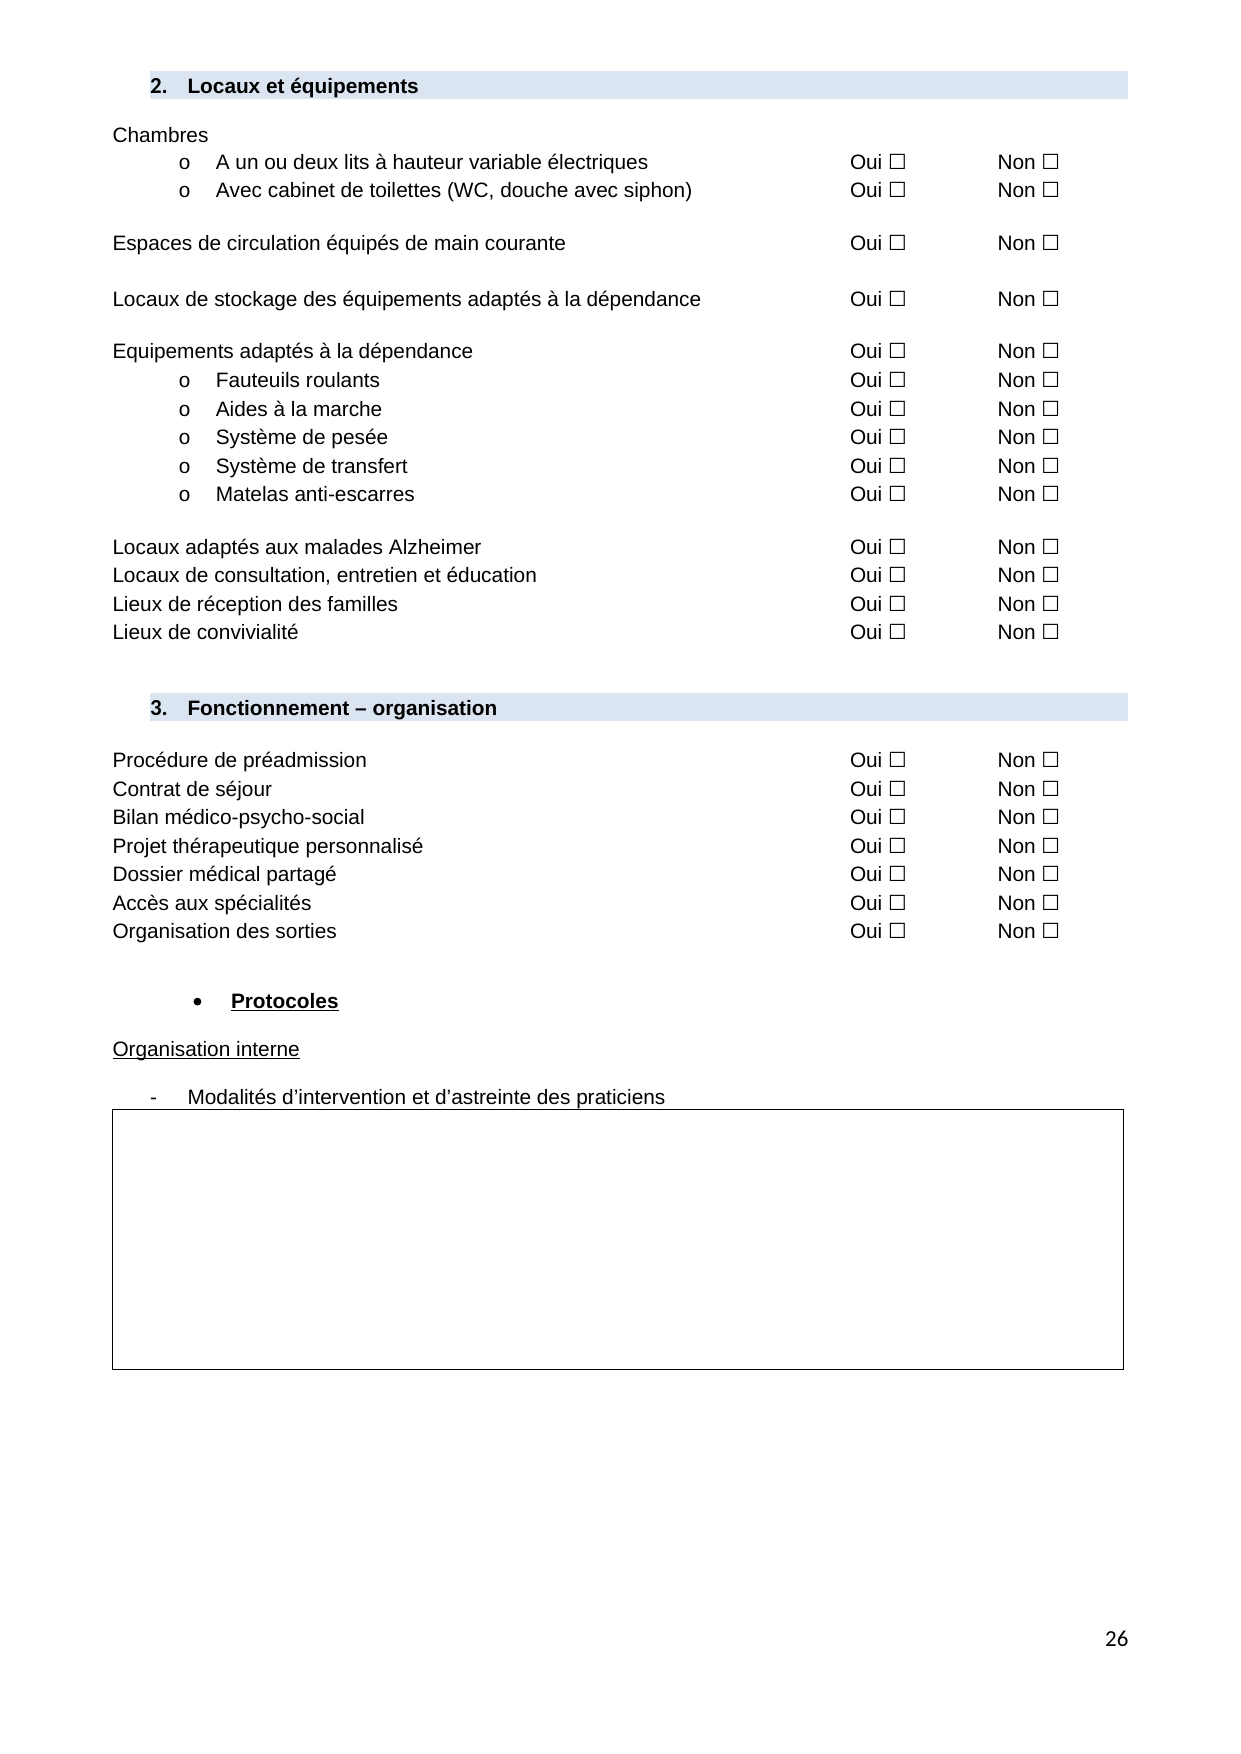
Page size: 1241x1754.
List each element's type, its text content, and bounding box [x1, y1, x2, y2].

text Dossier médical partagé Oui Non [112, 859, 1128, 888]
list Système de pesée Oui Non [178, 422, 1121, 451]
list Locaux et équipements [150, 71, 1128, 99]
text Locaux de consultation, entretien et éducation Oui Non [112, 560, 1121, 589]
text Lieux de réception des familles Oui Non [112, 589, 1121, 617]
text Espaces de circulation équipés de main courante Oui Non [112, 228, 1121, 256]
text Organisation interne [112, 1037, 1128, 1061]
list Système de transfert Oui Non [178, 451, 1121, 479]
list Modalités d’intervention et d’astreinte des praticiens [150, 1085, 1128, 1109]
text Lieux de convivialité Oui Non [112, 617, 1121, 646]
text Projet thérapeutique personnalisé Oui Non [112, 831, 1128, 859]
text Procédure de préadmission Oui Non [112, 745, 1128, 774]
list Avec cabinet de toilettes (WC, douche avec siphon) Oui Non [178, 175, 1121, 204]
list Fauteuils roulants Oui Non [178, 365, 1121, 394]
text Locaux adaptés aux malades Alzheimer Oui Non [112, 532, 1121, 560]
text Accès aux spécialités Oui Non [112, 888, 1128, 916]
list Protocoles [194, 989, 1128, 1013]
list A un ou deux lits à hauteur variable électriques Oui Non [178, 147, 1121, 175]
text Bilan médico-psycho-social Oui Non [112, 802, 1128, 831]
list Aides à la marche Oui Non [178, 394, 1121, 422]
text Contrat de séjour Oui Non [112, 774, 1128, 802]
text Organisation des sorties Oui Non [112, 916, 1128, 944]
text Equipements adaptés à la dépendance Oui Non [112, 337, 1121, 365]
list Fonctionnement – organisation [150, 693, 1128, 721]
text Locaux de stockage des équipements adaptés à la dépendance Oui Non [112, 284, 1121, 313]
list Matelas anti-escarres Oui Non [178, 479, 1121, 508]
table_header [113, 1110, 1123, 1369]
text Chambres [112, 123, 1121, 147]
